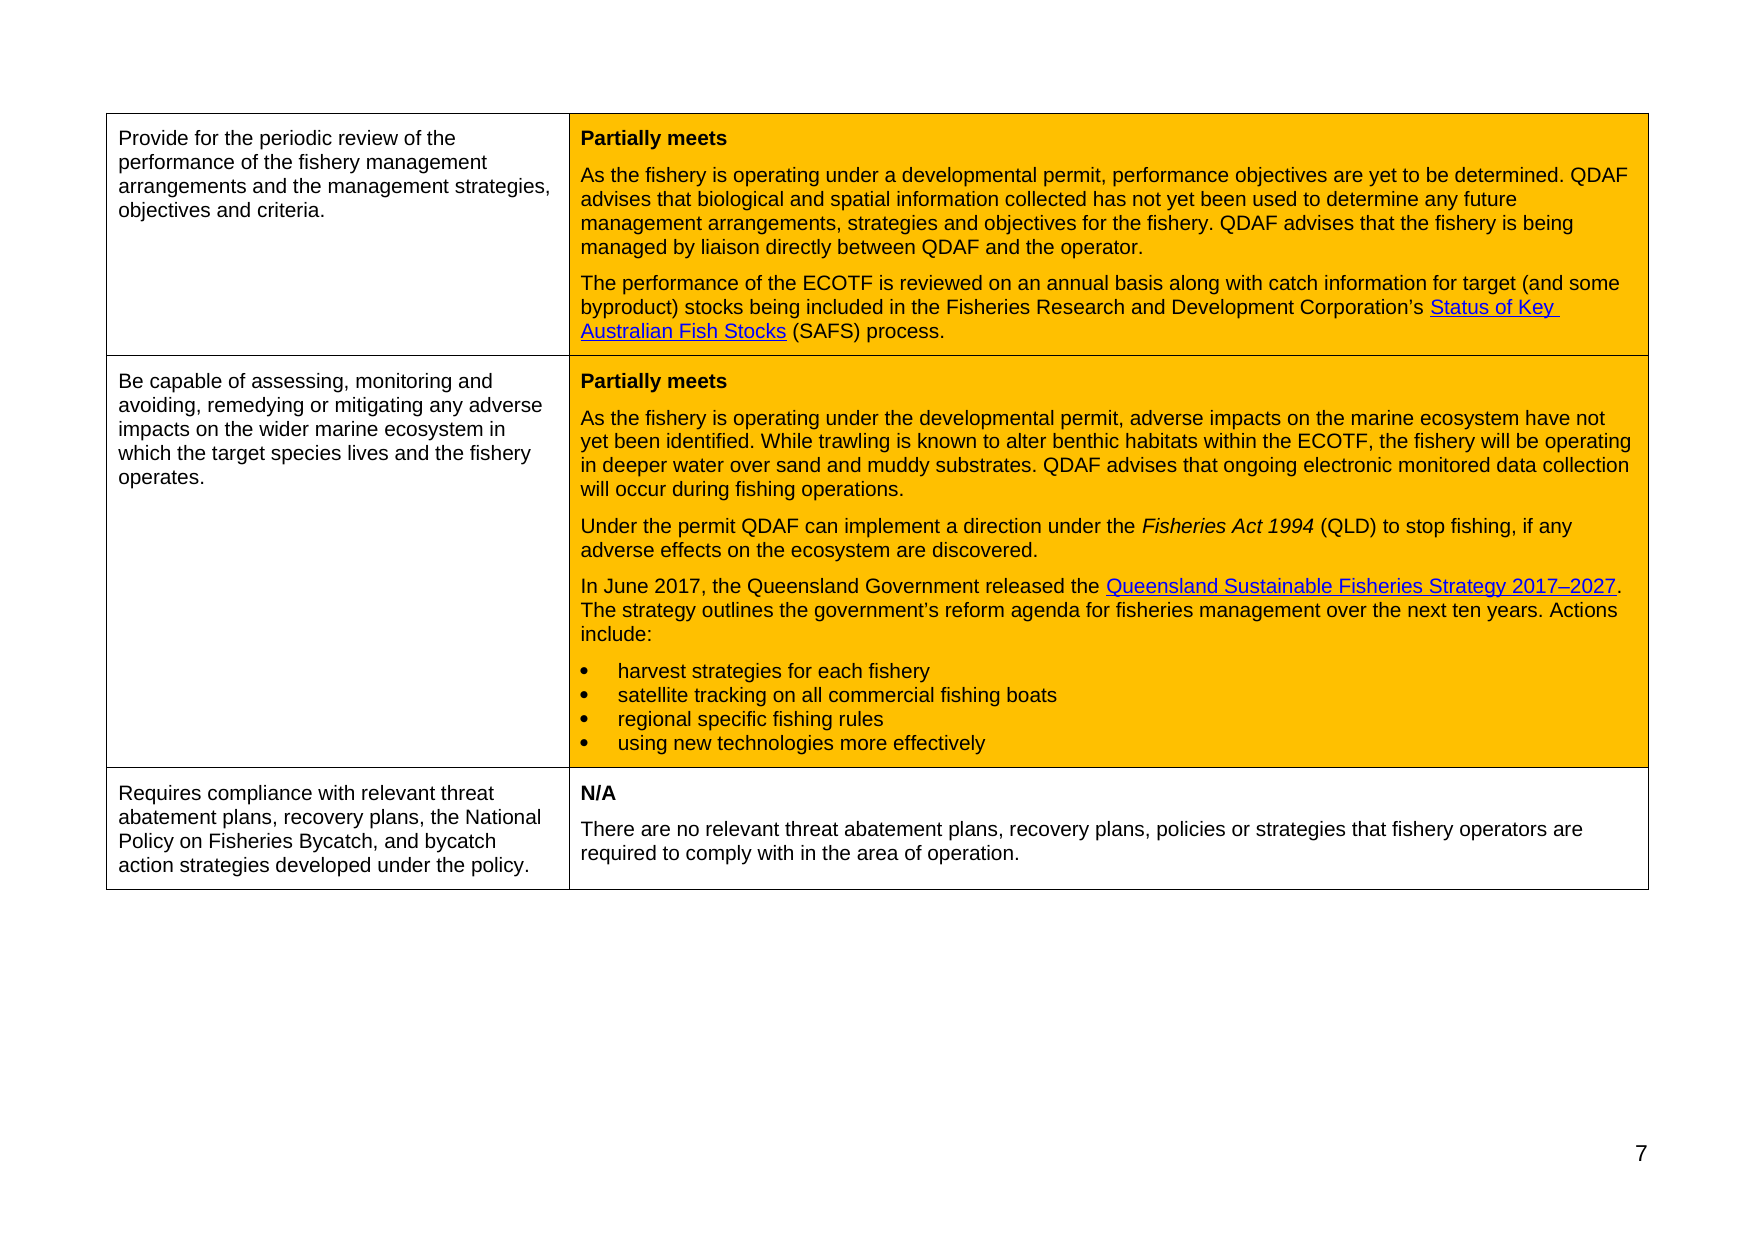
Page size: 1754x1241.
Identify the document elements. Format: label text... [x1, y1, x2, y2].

table_cell Partially meets As the fishery is operating under a developmental permit, performance objectives are yet to be determined. QDAF advises that biological and spatial information collected has not yet been used to determine any future management arrangements, strategies and objectives for the fishery. QDAF advises that the fishery is being managed by liaison directly between QDAF and the operator. The performance of the ECOTF is reviewed on an annual basis along with catch information for target (and some byproduct) stocks being included in the Fisheries Research and Development Corporation’s Status of Key Australian Fish Stocks (SAFS) process. [570, 114, 1648, 355]
table_cell Requires compliance with relevant threat abatement plans, recovery plans, the National Policy on Fisheries Bycatch, and bycatch action strategies developed under the policy. [107, 768, 569, 889]
table_cell Provide for the periodic review of the performance of the fishery management arrangements and the management strategies, objectives and criteria. [107, 114, 569, 355]
table_cell Be capable of assessing, monitoring and avoiding, remedying or mitigating any adverse impacts on the wider marine ecosystem in which the target species lives and the fishery operates. [107, 356, 569, 767]
table_cell Partially meets As the fishery is operating under the developmental permit, adverse impacts on the marine ecosystem have not yet been identified. While trawling is known to alter benthic habitats within the ECOTF, the fishery will be operating in deeper water over sand and muddy substrates. QDAF advises that ongoing electronic monitored data collection will occur during fishing operations. Under the permit QDAF can implement a direction under the Fisheries Act 1994 (QLD) to stop fishing, if any adverse effects on the ecosystem are discovered. In June 2017, the Queensland Government released the Queensland Sustainable Fisheries Strategy 2017–2027. The strategy outlines the government’s reform agenda for fisheries management over the next ten years. Actions include: harvest strategies for each fishery satellite tracking on all commercial fishing boats regional specific fishing rules using new technologies more effectively [570, 356, 1648, 767]
table_cell N/A There are no relevant threat abatement plans, recovery plans, policies or strategies that fishery operators are required to comply with in the area of operation. [570, 768, 1648, 889]
